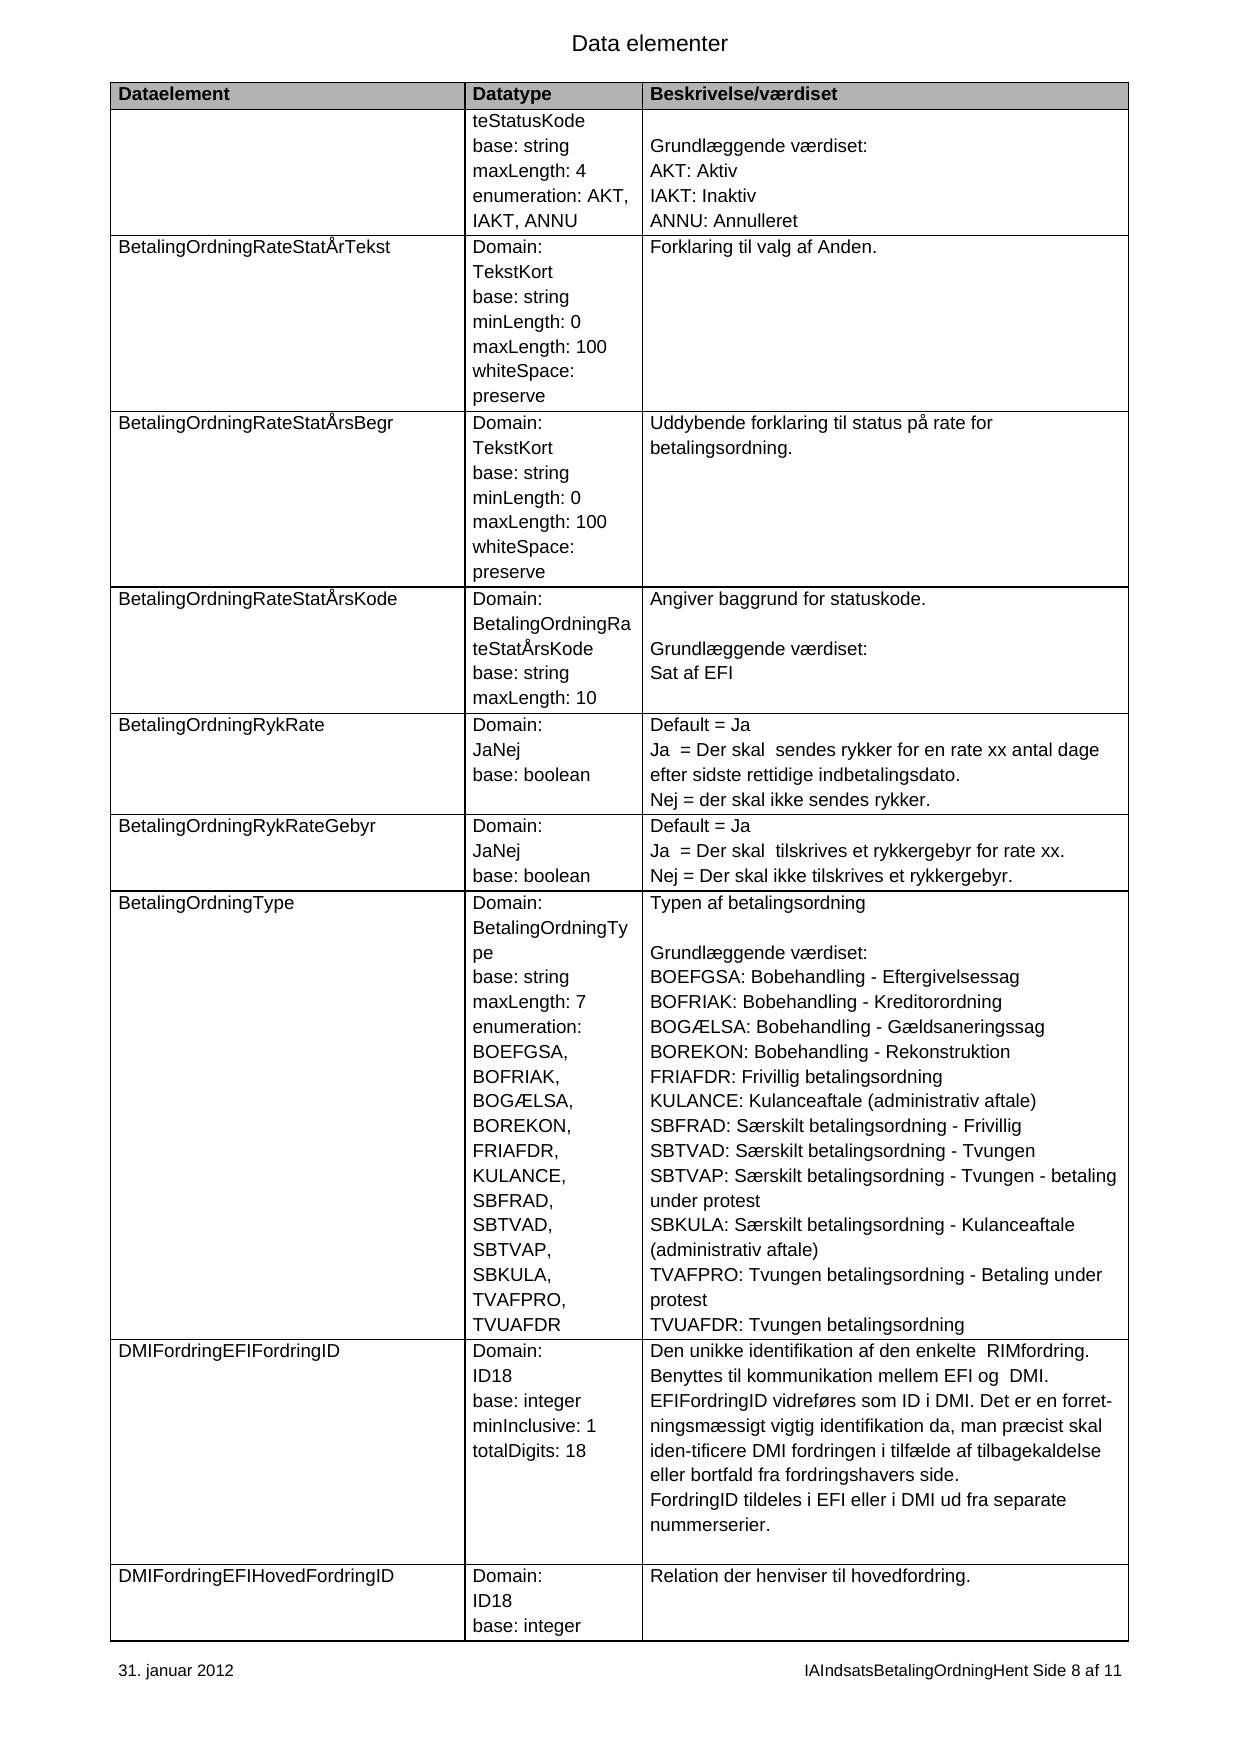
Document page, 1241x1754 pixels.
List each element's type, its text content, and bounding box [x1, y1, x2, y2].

table_cell Den unikke identifikation af den enkelte RIMfordring. Benyttes til kommunikation mellem EFI og DMI. EFIFordringID vidreføres som ID i DMI. Det er en forret-ningsmæssigt vigtig identifikation da, man præcist skal iden-tificere DMI fordringen i tilfælde af tilbagekaldelse eller bortfald fra fordringshavers side. FordringID tildeles i EFI eller i DMI ud fra separate nummerserier. [643, 1340, 1128, 1563]
table_cell Typen af betalingsordning Grundlæggende værdiset: BOEFGSA: Bobehandling - Eftergivelsessag BOFRIAK: Bobehandling - Kreditorordning BOGÆLSA: Bobehandling - Gældsaneringssag BOREKON: Bobehandling - Rekonstruktion FRIAFDR: Frivillig betalingsordning KULANCE: Kulanceaftale (administrativ aftale) SBFRAD: Særskilt betalingsordning - Frivillig SBTVAD: Særskilt betalingsordning - Tvungen SBTVAP: Særskilt betalingsordning - Tvungen - betaling under protest SBKULA: Særskilt betalingsordning - Kulanceaftale (administrativ aftale) TVAFPRO: Tvungen betalingsordning - Betaling under protest TVUAFDR: Tvungen betalingsordning [643, 892, 1128, 1339]
table_header Beskrivelse/værdiset [643, 83, 1128, 109]
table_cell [466, 110, 642, 235]
table_cell BetalingOrdningRykRate [111, 714, 464, 814]
table_cell Angiver baggrund for statuskode. Grundlæggende værdiset: Sat af EFI [643, 588, 1128, 712]
table_cell BetalingOrdningRateStatÅrTekst [111, 236, 464, 411]
table_cell Default = Ja Ja = Der skal sendes rykker for en rate xx antal dage efter sidste rettidige indbetalingsdato. Nej = der skal ikke sendes rykker. [643, 714, 1128, 814]
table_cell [466, 1340, 642, 1563]
table_cell BetalingOrdningRateStatÅrsBegr [111, 412, 464, 586]
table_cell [111, 1565, 464, 1640]
table_cell Domain: TekstKort base: string minLength: 0 maxLength: 100 whiteSpace: preserve [466, 412, 642, 586]
table_cell BetalingOrdningRateStatÅrsKode [111, 588, 464, 712]
table_cell Forklaring til valg af Anden. [643, 236, 1128, 411]
table_header Dataelement [111, 83, 464, 109]
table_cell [643, 110, 1128, 235]
table_cell BetalingOrdningRykRateGebyr [111, 815, 464, 890]
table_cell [111, 110, 464, 235]
table_cell Domain: JaNej base: boolean [466, 714, 642, 814]
table_cell Default = Ja Ja = Der skal tilskrives et rykkergebyr for rate xx. Nej = Der skal ikke tilskrives et rykkergebyr. [643, 815, 1128, 890]
table_cell Domain: BetalingOrdningType base: string maxLength: 7 enumeration: BOEFGSA, BOFRIAK, BOGÆLSA, BOREKON, FRIAFDR, KULANCE, SBFRAD, SBTVAD, SBTVAP, SBKULA, TVAFPRO, TVUAFDR [466, 892, 642, 1339]
table_cell DMIFordringEFIFordringID [111, 1340, 464, 1563]
table_cell Domain: BetalingOrdningRateStatÅrsKode base: string maxLength: 10 [466, 588, 642, 712]
table_header Datatype [466, 83, 642, 109]
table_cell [466, 1565, 642, 1640]
table_cell Uddybende forklaring til status på rate for betalingsordning. [643, 412, 1128, 586]
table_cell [643, 1565, 1128, 1640]
table_cell BetalingOrdningType [111, 892, 464, 1339]
table_cell Domain: TekstKort base: string minLength: 0 maxLength: 100 whiteSpace: preserve [466, 236, 642, 411]
table_cell Domain: JaNej base: boolean [466, 815, 642, 890]
